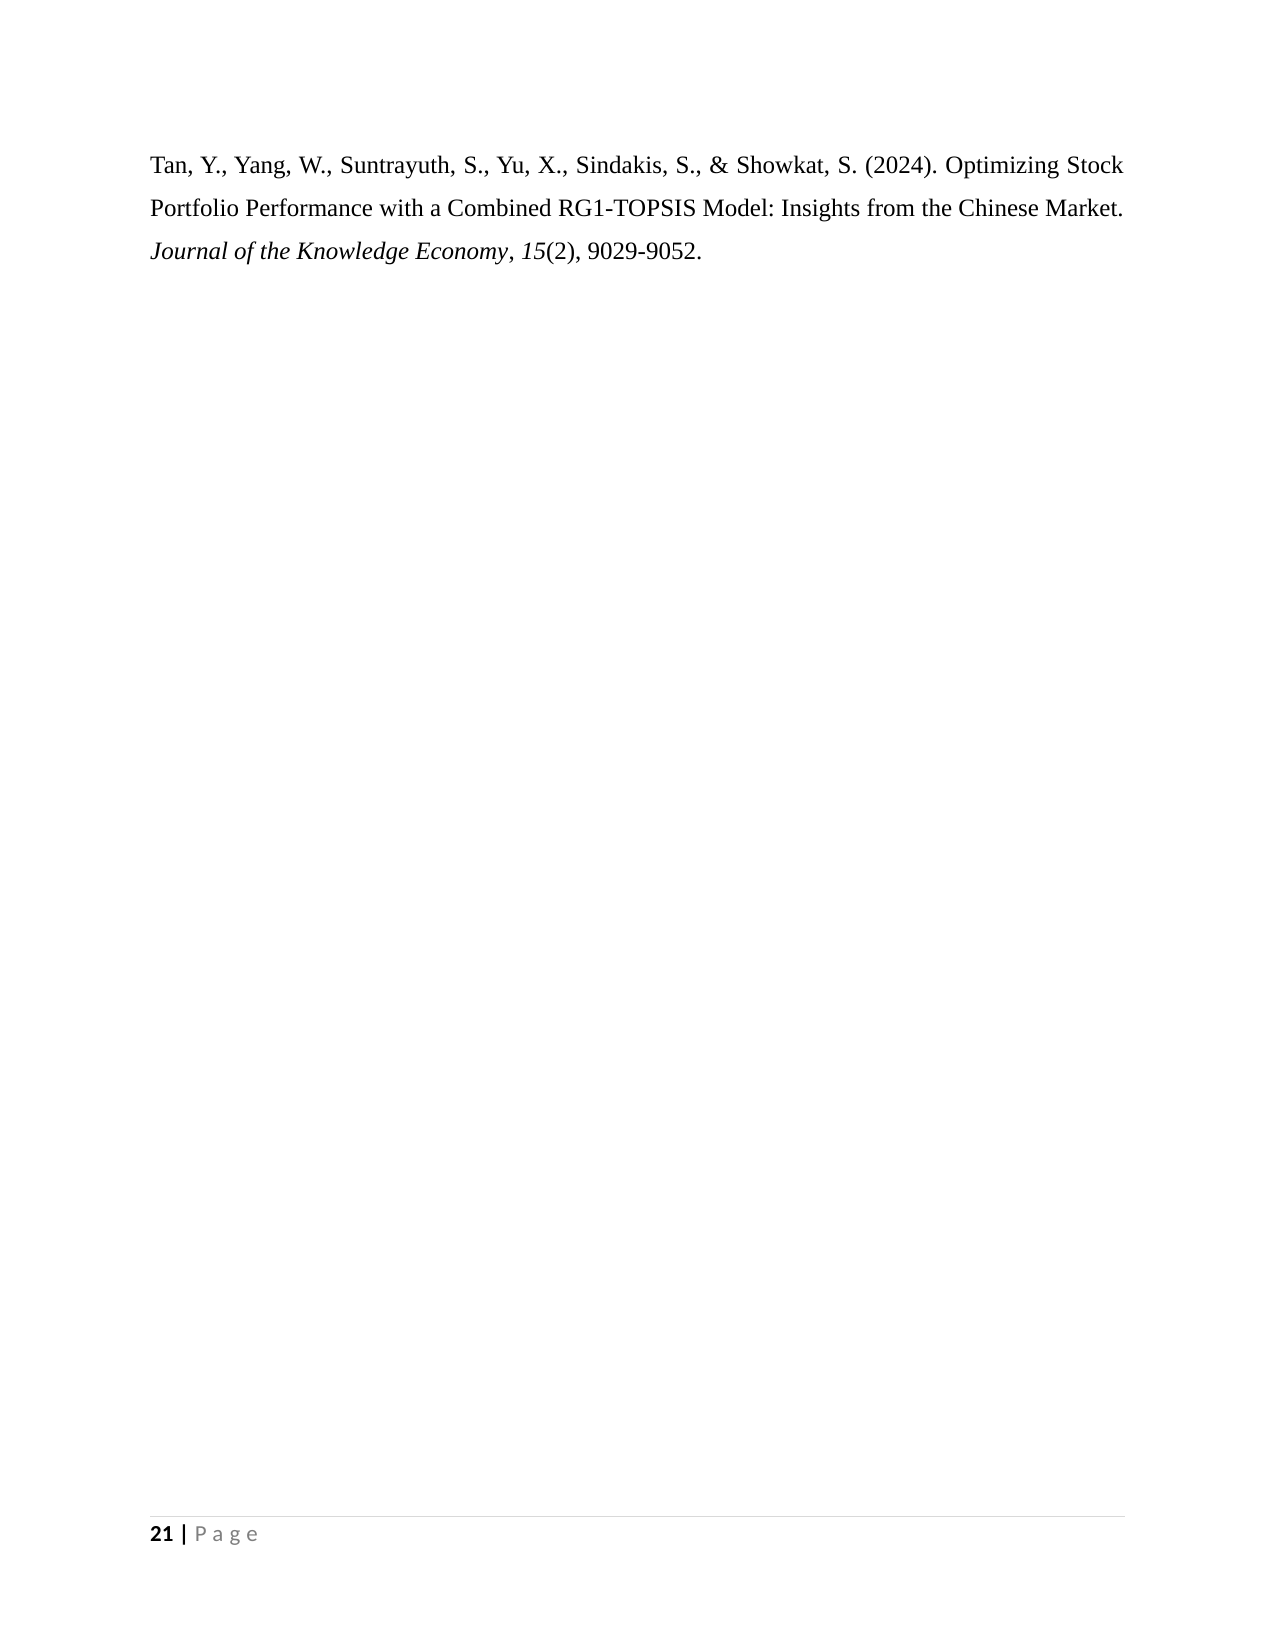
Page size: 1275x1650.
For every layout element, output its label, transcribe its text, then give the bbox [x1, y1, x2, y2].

text Tan, Y., Yang, W., Suntrayuth, S., Yu, X., Sindakis, S., & Showkat, S. (2024). Optimizing Stock Portfolio Performance with a Combined RG1-TOPSIS Model: Insights from the Chinese Market. Journal of the Knowledge Economy, 15(2), 9029-9052. [150, 150, 1125, 265]
